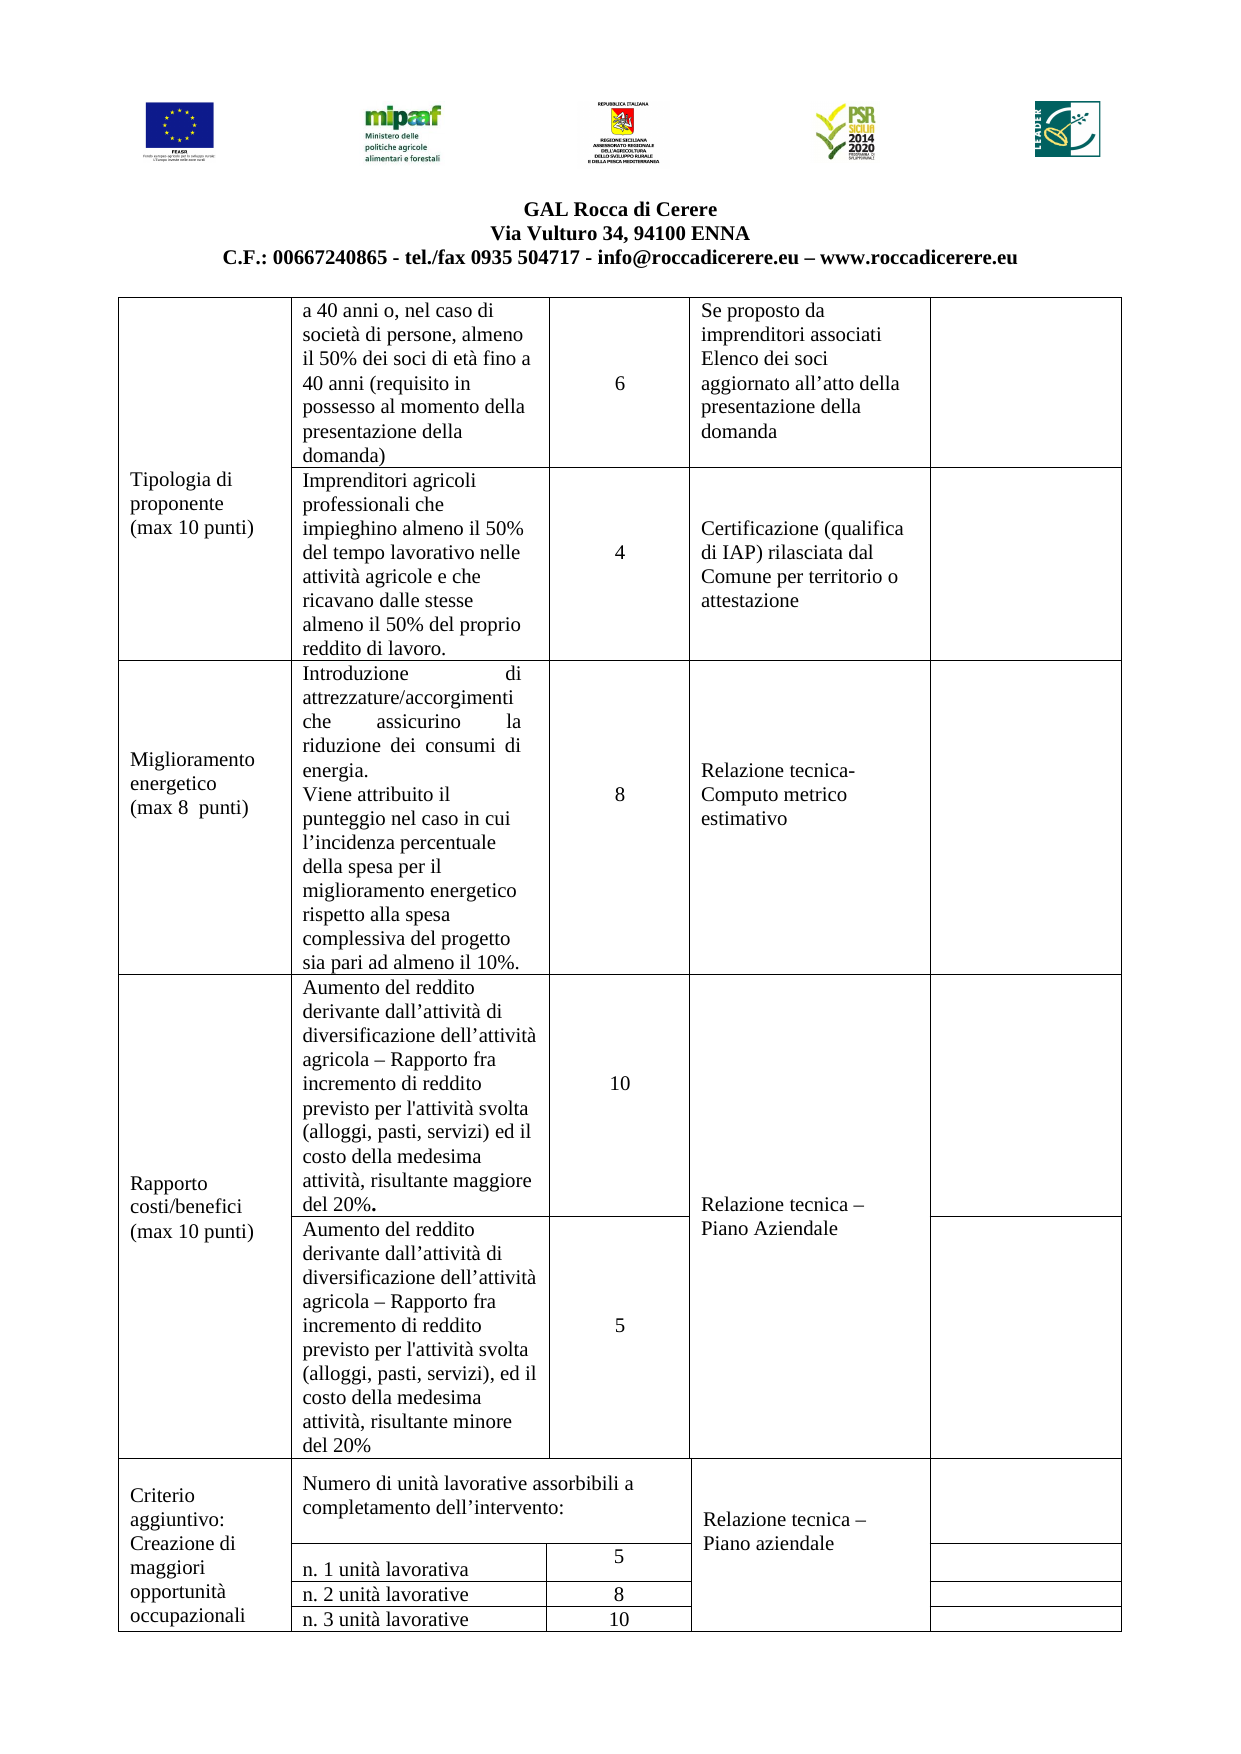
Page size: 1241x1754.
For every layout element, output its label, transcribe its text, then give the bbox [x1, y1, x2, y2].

table_cell n. 2 unità lavorative [292, 1582, 546, 1606]
table_cell 8 [547, 1582, 691, 1606]
table_cell [931, 661, 1121, 974]
picture [809, 101, 880, 163]
table_cell [931, 975, 1121, 1216]
table_cell n. 1 unità lavorativa [292, 1544, 546, 1581]
table_cell 5 [550, 1217, 689, 1457]
picture [1035, 101, 1101, 157]
picture [577, 101, 670, 169]
table_cell 8 [550, 661, 689, 974]
table_cell [931, 1544, 1121, 1581]
table_cell n. 3 unità lavorative [292, 1607, 546, 1631]
table_cell Se proposto da imprenditori associati Elenco dei soci aggiornato all’atto della presentazione della domanda [690, 298, 930, 467]
table_cell Certificazione (qualifica di IAP) rilasciata dal Comune per territorio o attestazione [690, 468, 930, 660]
table_cell 5 [547, 1544, 691, 1581]
picture [359, 101, 446, 166]
table_cell Imprenditori agricoli professionali che impieghino almeno il 50% del tempo lavorativo nelle attività agricole e che ricavano dalle stesse almeno il 50% del proprio reddito di lavoro. [292, 468, 549, 660]
table_cell Introduzione di attrezzature/accorgimenti che assicurino la riduzione dei consumi di energia. Viene attribuito il punteggio nel caso in cui l’incidenza percentuale della spesa per il miglioramento energetico rispetto alla spesa complessiva del progetto sia pari ad almeno il 10%. [292, 661, 549, 974]
table_cell Relazione tecnica- Computo metrico estimativo [690, 661, 930, 974]
table_cell Relazione tecnica – Piano Aziendale [690, 975, 930, 1457]
table_cell [931, 1607, 1121, 1631]
table_cell Miglioramento energetico (max 8 punti) [119, 661, 291, 974]
table_cell 10 [547, 1607, 691, 1631]
table_cell 4 [550, 468, 689, 660]
table_cell [931, 298, 1121, 467]
table_cell Criterio aggiuntivo: Creazione di maggiori opportunità occupazionali (max 10) [119, 1459, 291, 1631]
table_cell Rapporto costi/benefici (max 10 punti) [119, 975, 291, 1457]
table_cell Tipologia di proponente (max 10 punti) [119, 298, 291, 660]
table_cell [931, 1582, 1121, 1606]
table_cell Relazione tecnica – Piano aziendale [692, 1459, 930, 1631]
table_cell 6 [550, 298, 689, 467]
table_cell [931, 1217, 1121, 1457]
table_cell 10 [550, 975, 689, 1216]
table_cell Aumento del reddito derivante dall’attività di diversificazione dell’attività agricola – Rapporto fra incremento di reddito previsto per l'attività svolta (alloggi, pasti, servizi), ed il costo della medesima attività, risultante minore del 20% [292, 1217, 549, 1457]
table_cell Aumento del reddito derivante dall’attività di diversificazione dell’attività agricola – Rapporto fra incremento di reddito previsto per l'attività svolta (alloggi, pasti, servizi) ed il costo della medesima attività, risultante maggiore del 20%. [292, 975, 549, 1216]
table_cell [931, 468, 1121, 660]
table_cell [931, 1459, 1121, 1543]
table_cell Numero di unità lavorative assorbibili a completamento dell’intervento: [292, 1459, 691, 1543]
